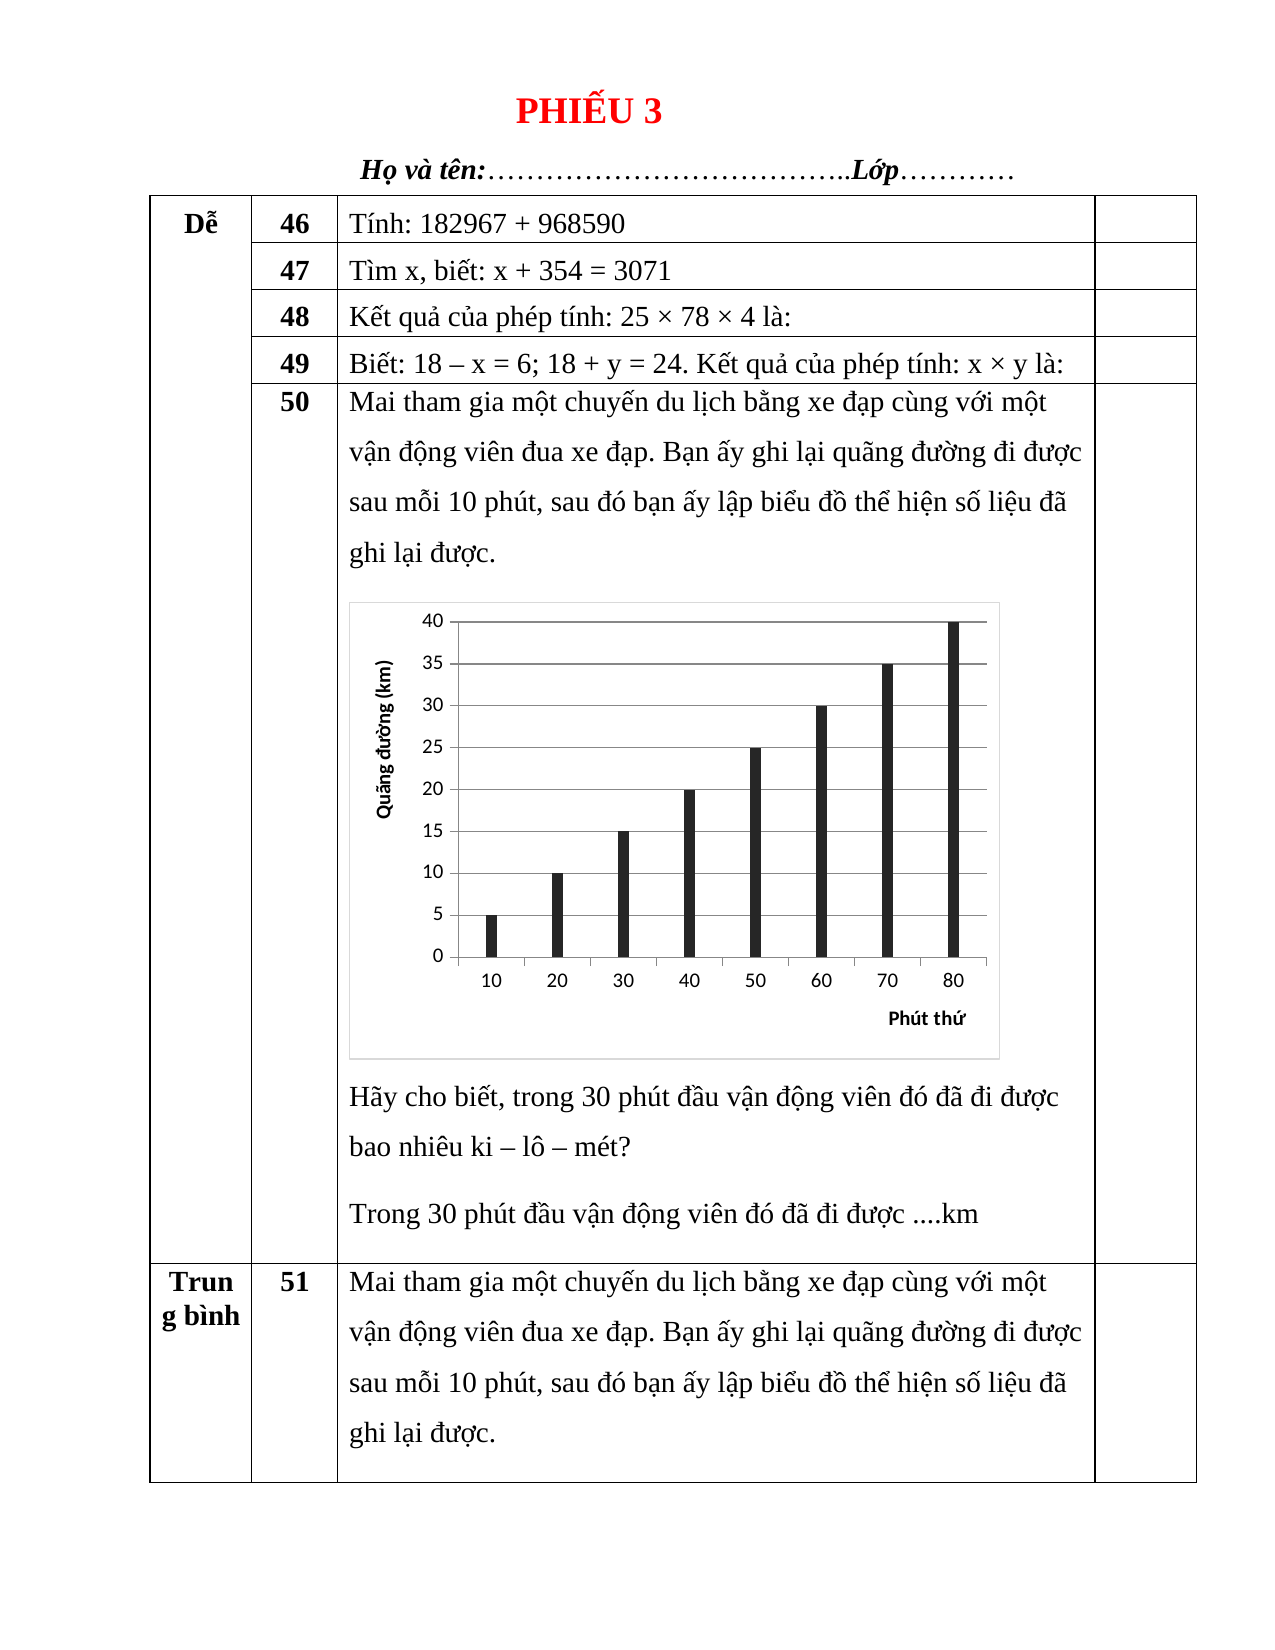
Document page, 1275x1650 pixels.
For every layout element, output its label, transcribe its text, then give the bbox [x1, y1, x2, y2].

table_cell 51 [252, 1264, 337, 1482]
table_cell Trung bình [151, 1264, 251, 1482]
text PHIẾU 3 [150, 89, 1196, 132]
table_header [1096, 196, 1196, 242]
table_cell [1096, 337, 1196, 383]
table_header Dễ [151, 196, 251, 1263]
table_cell [1096, 1264, 1196, 1482]
table_header Tính: 182967 + 968590 [338, 196, 1094, 242]
table_cell 47 [252, 243, 337, 289]
table_cell 48 [252, 290, 337, 336]
table_cell 49 [252, 337, 337, 383]
text Họ và tên:………………………………..Lớp………… [150, 152, 1196, 185]
table_cell 50 [252, 384, 337, 1263]
table_cell Kết quả của phép tính: 25 × 78 × 4 là: [338, 290, 1094, 336]
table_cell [338, 1264, 1094, 1482]
table_cell Tìm x, biết: x + 354 = 3071 [338, 243, 1094, 289]
table_cell Mai tham gia một chuyến du lịch bằng xe đạp cùng với một vận động viên đua xe đạp. Bạn ấy ghi lại quãng đường đi được sau mỗi 10 phút, sau đó bạn ấy lập biểu đồ thể hiện số liệu đã ghi lại được. Hãy cho biết, trong 30 phút đầu vận động viên đó đã đi được bao nhiêu ki – lô – mét? Trong 30 phút đầu vận động viên đó đã đi được ....km [338, 384, 1094, 1263]
table_header 46 [252, 196, 337, 242]
table_cell Biết: 18 – x = 6; 18 + y = 24. Kết quả của phép tính: x × y là: [338, 337, 1094, 383]
table_cell [1096, 290, 1196, 336]
table_cell [1096, 384, 1196, 1263]
table_cell [1096, 243, 1196, 289]
